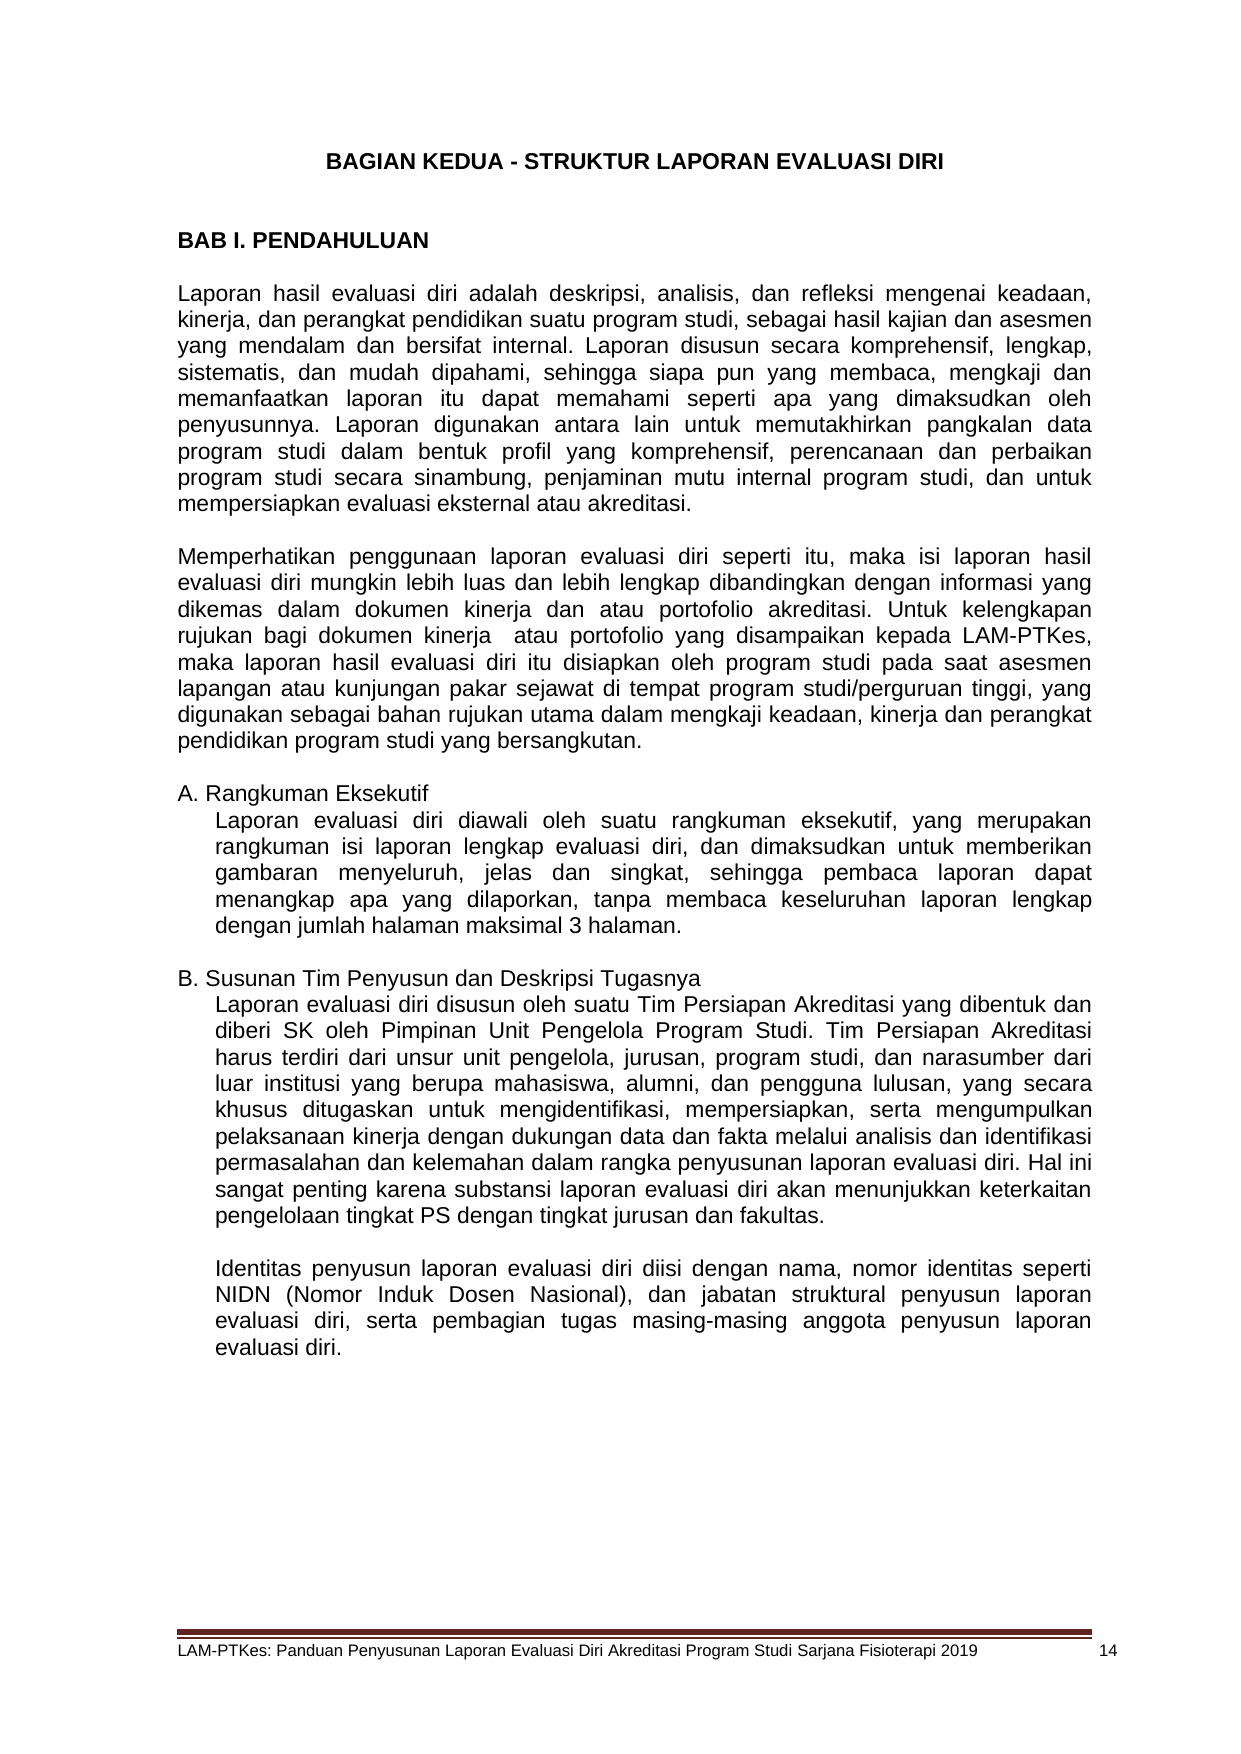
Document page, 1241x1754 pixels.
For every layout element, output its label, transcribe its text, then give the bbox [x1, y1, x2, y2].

subtitle A. Rangkuman Eksekutif [177, 780, 1092, 807]
subtitle B. Susunan Tim Penyusun dan Deskripsi Tugasnya [177, 965, 1092, 991]
text Memperhatikan penggunaan laporan evaluasi diri seperti itu, maka isi laporan hasil evaluasi diri mungkin lebih luas dan lebih lengkap dibandingkan dengan informasi yang dikemas dalam dokumen kinerja dan atau portofolio akreditasi. Untuk kelengkapan rujukan bagi dokumen kinerja atau portofolio yang disampaikan kepada LAM-PTKes, maka laporan hasil evaluasi diri itu disiapkan oleh program studi pada saat asesmen lapangan atau kunjungan pakar sejawat di tempat program studi/perguruan tinggi, yang digunakan sebagai bahan rujukan utama dalam mengkaji keadaan, kinerja dan perangkat pendidikan program studi yang bersangkutan. [177, 543, 1092, 754]
text Identitas penyusun laporan evaluasi diri diisi dengan nama, nomor identitas seperti NIDN (Nomor Induk Dosen Nasional), dan jabatan struktural penyusun laporan evaluasi diri, serta pembagian tugas masing-masing anggota penyusun laporan evaluasi diri. [215, 1254, 1092, 1360]
text Laporan evaluasi diri disusun oleh suatu Tim Persiapan Akreditasi yang dibentuk dan diberi SK oleh Pimpinan Unit Pengelola Program Studi. Tim Persiapan Akreditasi harus terdiri dari unsur unit pengelola, jurusan, program studi, dan narasumber dari luar institusi yang berupa mahasiswa, alumni, dan pengguna lulusan, yang secara khusus ditugaskan untuk mengidentifikasi, mempersiapkan, serta mengumpulkan pelaksanaan kinerja dengan dukungan data dan fakta melalui analisis dan identifikasi permasalahan dan kelemahan dalam rangka penyusunan laporan evaluasi diri. Hal ini sangat penting karena substansi laporan evaluasi diri akan menunjukkan keterkaitan pengelolaan tingkat PS dengan tingkat jurusan dan fakultas. [215, 991, 1092, 1228]
text Laporan hasil evaluasi diri adalah deskripsi, analisis, dan refleksi mengenai keadaan, kinerja, dan perangkat pendidikan suatu program studi, sebagai hasil kajian dan asesmen yang mendalam dan bersifat internal. Laporan disusun secara komprehensif, lengkap, sistematis, dan mudah dipahami, sehingga siapa pun yang membaca, mengkaji dan memanfaatkan laporan itu dapat memahami seperti apa yang dimaksudkan oleh penyusunnya. Laporan digunakan antara lain untuk memutakhirkan pangkalan data program studi dalam bentuk profil yang komprehensif, perencanaan dan perbaikan program studi secara sinambung, penjaminan mutu internal program studi, dan untuk mempersiapkan evaluasi eksternal atau akreditasi. [177, 279, 1092, 517]
subtitle BAGIAN KEDUA - STRUKTUR LAPORAN EVALUASI DIRI [177, 148, 1092, 174]
text Laporan evaluasi diri diawali oleh suatu rangkuman eksekutif, yang merupakan rangkuman isi laporan lengkap evaluasi diri, dan dimaksudkan untuk memberikan gambaran menyeluruh, jelas dan singkat, sehingga pembaca laporan dapat menangkap apa yang dilaporkan, tanpa membaca keseluruhan laporan lengkap dengan jumlah halaman maksimal 3 halaman. [215, 807, 1092, 938]
subtitle BAB I. PENDAHULUAN [177, 227, 1092, 253]
